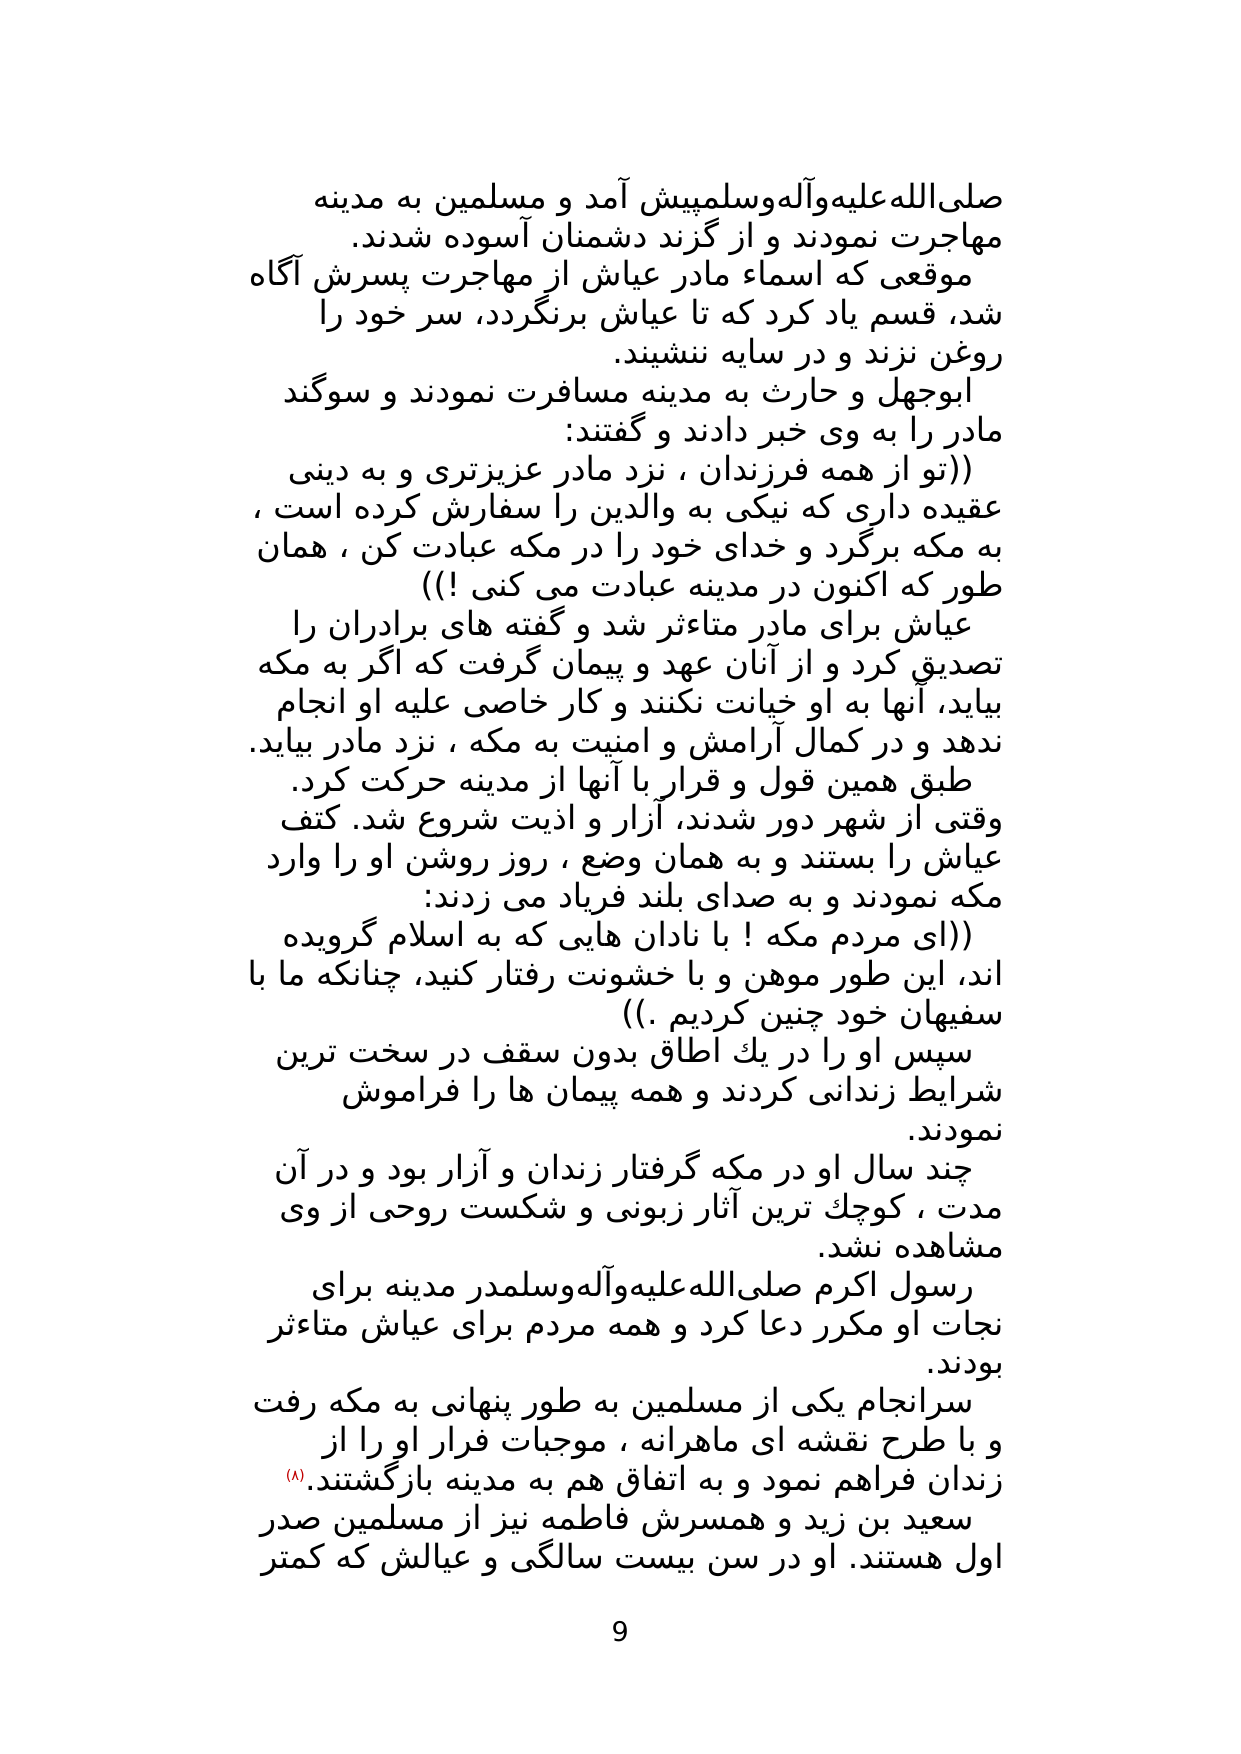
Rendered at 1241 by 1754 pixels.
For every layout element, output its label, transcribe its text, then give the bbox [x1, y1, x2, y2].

text چند سال او در مكه گرفتار زندان و آزار بود و در آن مدت ، كوچك ترين آثار زبونى و شكست روحى از وى مشاهده نشد. [236, 1148, 1004, 1265]
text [236, 1498, 1004, 1576]
text طبق همين قول و قرار با آنها از مدينه حركت كرد. وقتى از شهر دور شدند، آزار و اذيت شروع شد. كتف عياش را بستند و به همان وضع ، روز روشن او را وارد مكه نمودند و به صداى بلند فرياد مى زدند: [236, 760, 1004, 915]
text ابوجهل و حارث به مدينه مسافرت نمودند و سوگند مادر را به وى خبر دادند و گفتند: [236, 371, 1004, 449]
text رسول اكرم صلى‌الله‌عليه‌وآله‌وسلمدر مدينه براى نجات او مكرر دعا كرد و همه مردم براى عياش متاءثر بودند. [236, 1265, 1004, 1382]
text ((اى مردم مكه ! با نادان هايى كه به اسلام گرويده اند، اين طور موهن و با خشونت رفتار كنيد، چنانكه ما با سفيهان خود چنين كرديم .)) [236, 915, 1004, 1032]
text سپس او را در يك اطاق بدون سقف در سخت ترين شرايط زندانى كردند و همه پيمان ها را فراموش نمودند. [236, 1032, 1004, 1148]
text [236, 177, 1004, 255]
text عياش براى مادر متاءثر شد و گفته هاى برادران را تصديق كرد و از آنان عهد و پيمان گرفت كه اگر به مكه بيايد، آنها به او خيانت نكنند و كار خاصى عليه او انجام ندهد و در كمال آرامش و امنيت به مكه ، نزد مادر بيايد. [236, 604, 1004, 760]
text موقعى كه اسماء مادر عياش از مهاجرت پسرش آگاه شد، قسم ياد كرد كه تا عياش برنگردد، سر خود را روغن نزند و در سايه ننشيند. [236, 255, 1004, 371]
text سرانجام يكى از مسلمين به طور پنهانى به مكه رفت و با طرح نقشه اى ماهرانه ، موجبات فرار او را از زندان فراهم نمود و به اتفاق هم به مدينه بازگشتند.(٨) [236, 1382, 1004, 1498]
text ((تو از همه فرزندان ، نزد مادر عزيزترى و به دينى عقيده دارى كه نيكى به والدين را سفارش كرده است ، به مكه برگرد و خداى خود را در مكه عبادت كن ، همان طور كه اكنون در مدينه عبادت مى كنى !)) [236, 449, 1004, 604]
